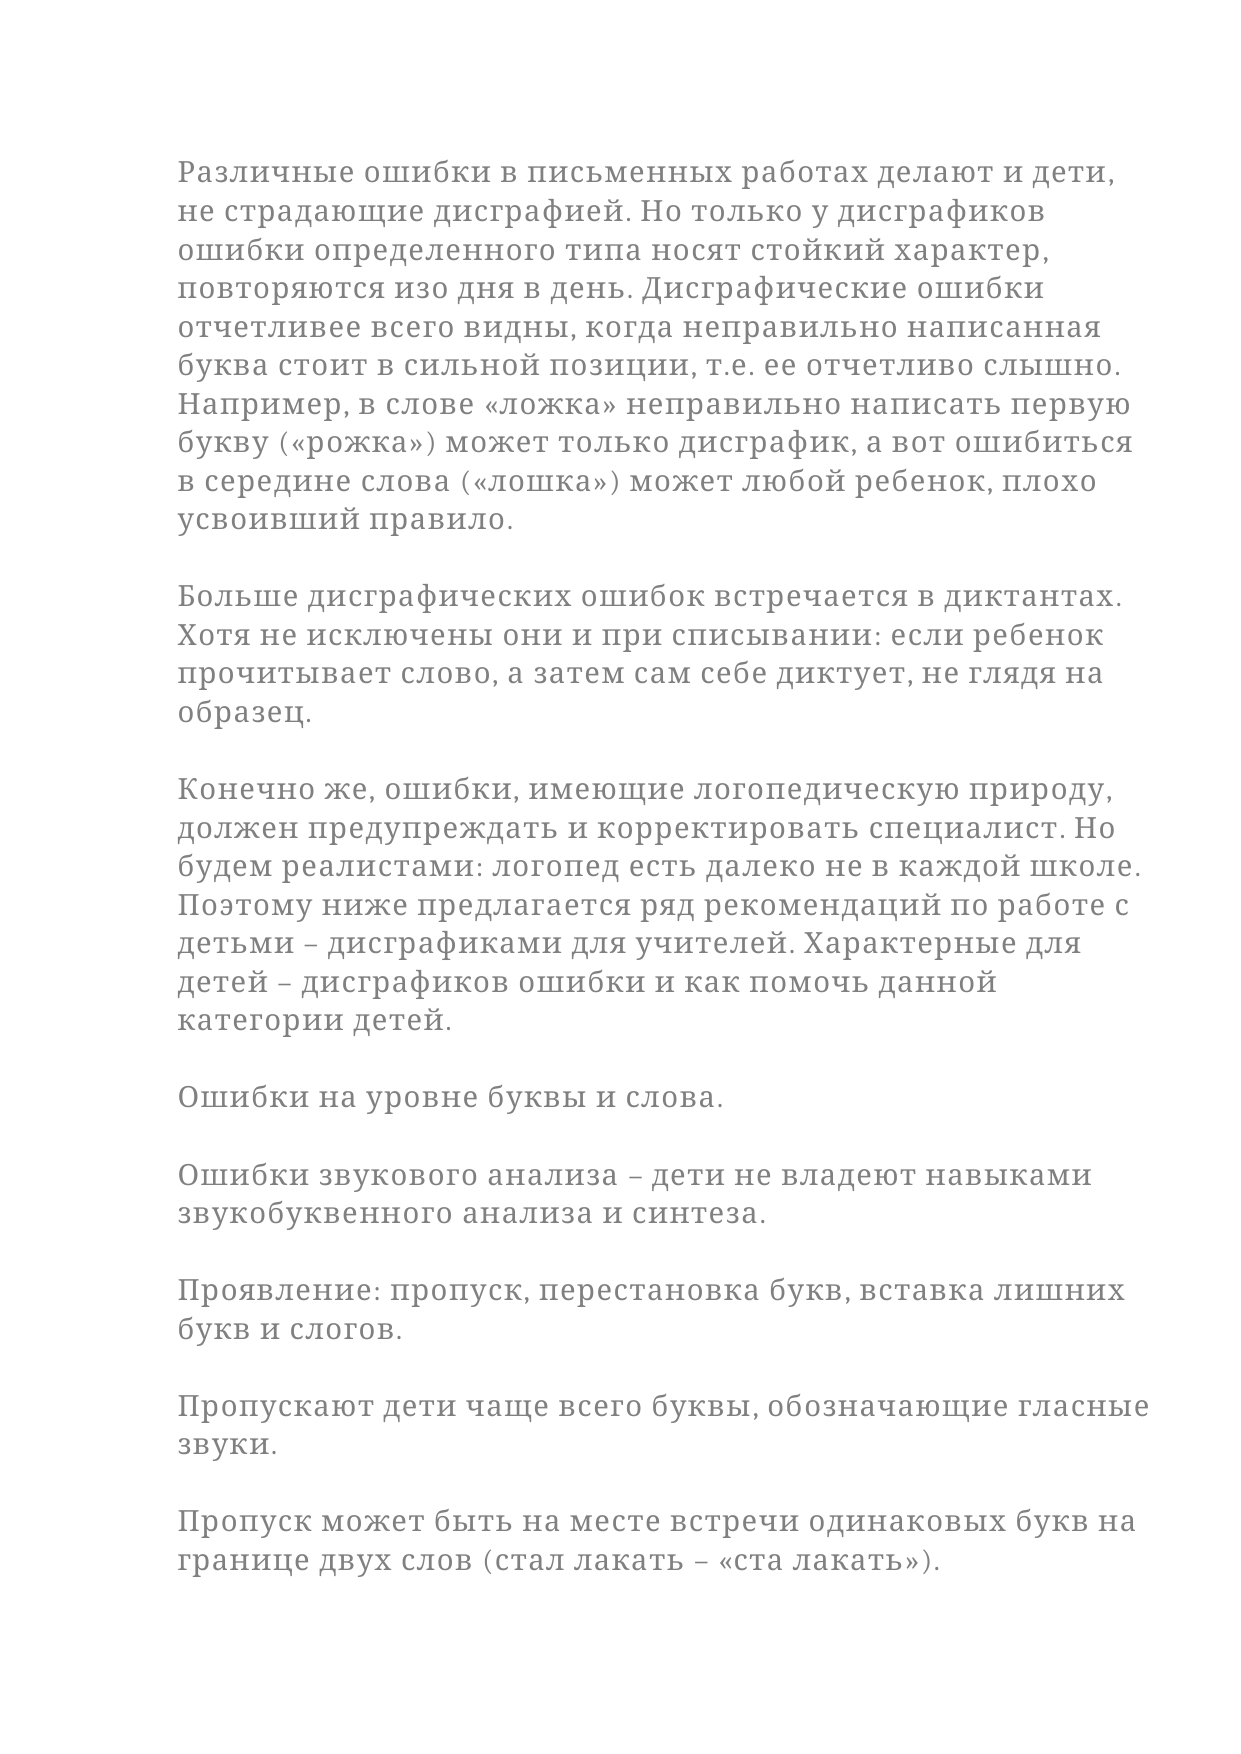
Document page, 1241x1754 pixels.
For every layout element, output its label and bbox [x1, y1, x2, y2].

subtitle [177, 118, 1152, 1616]
